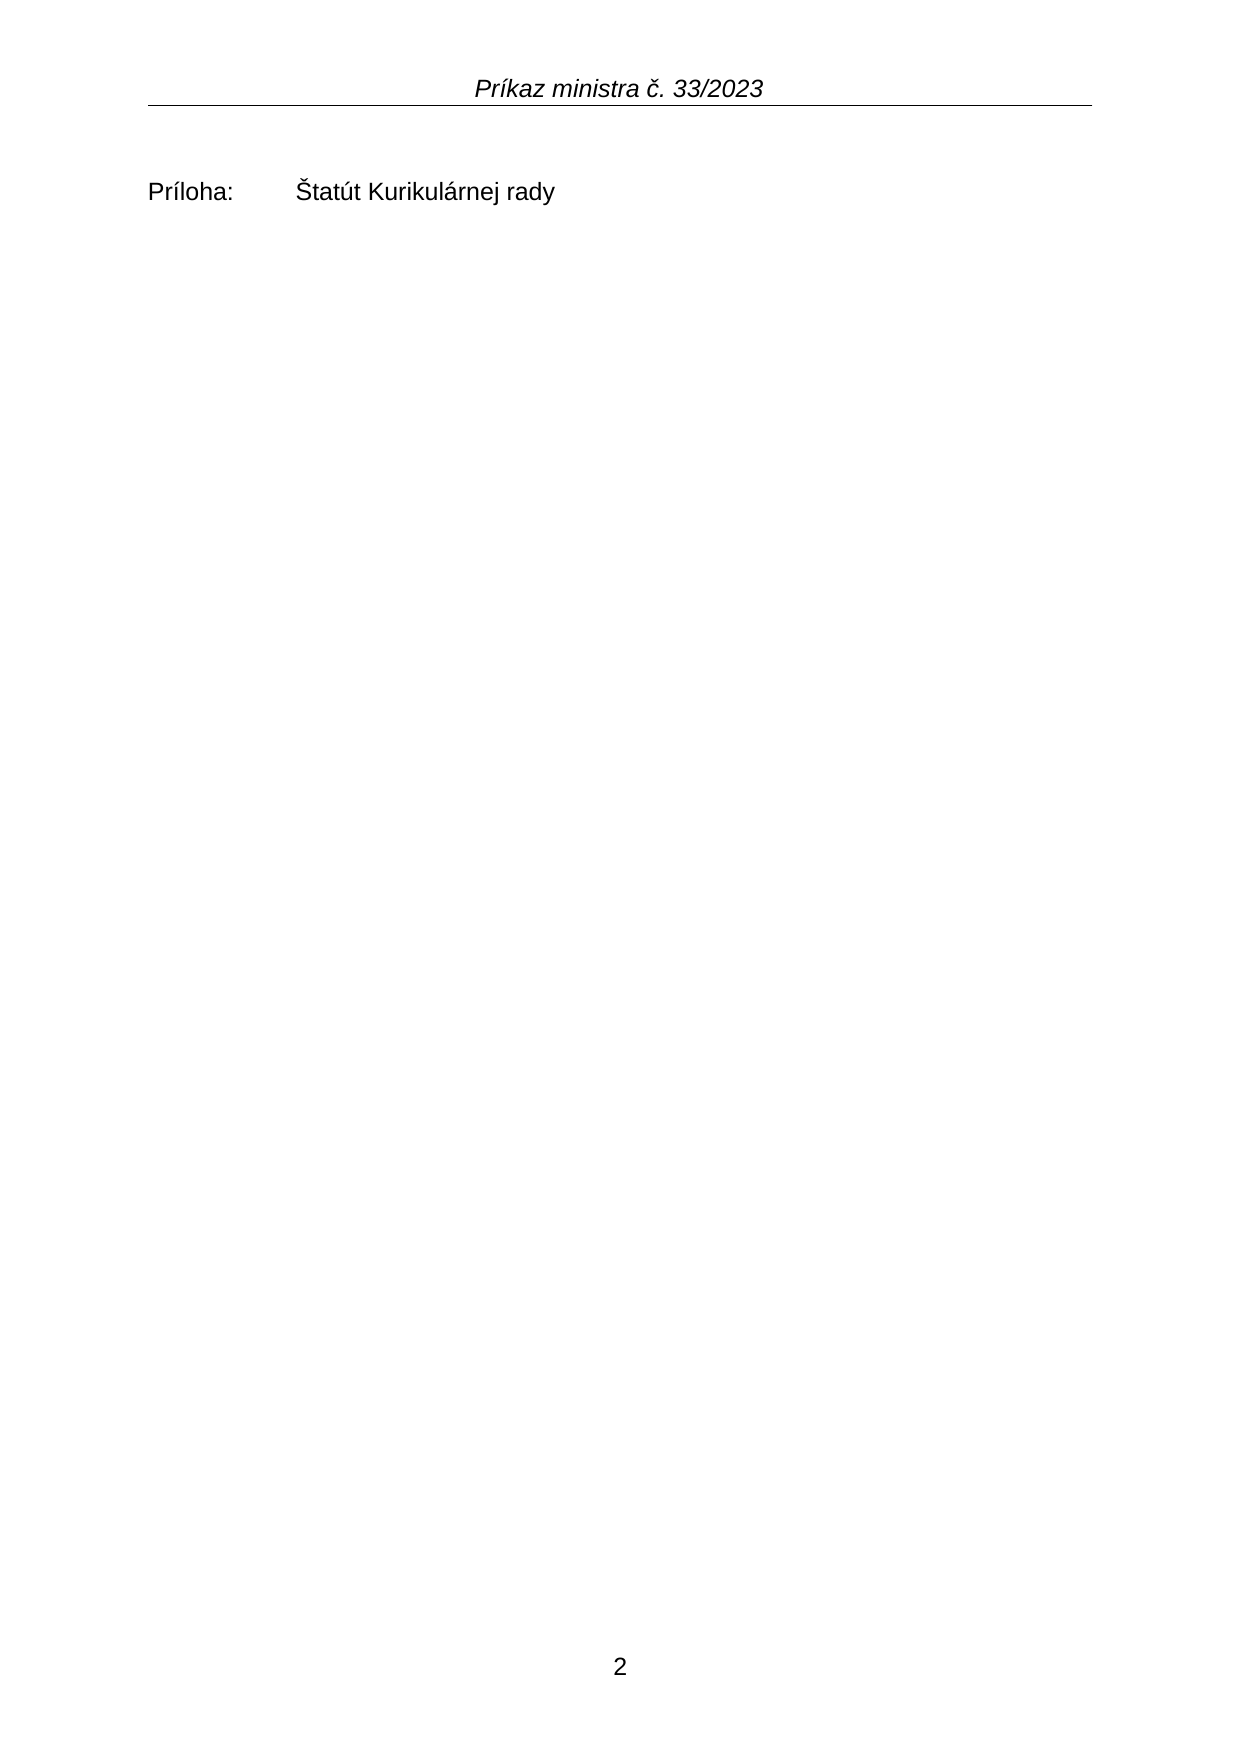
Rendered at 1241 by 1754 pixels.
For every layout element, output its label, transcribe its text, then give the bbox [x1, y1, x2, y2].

list Príloha: Štatút Kurikulárnej rady [148, 176, 1092, 205]
